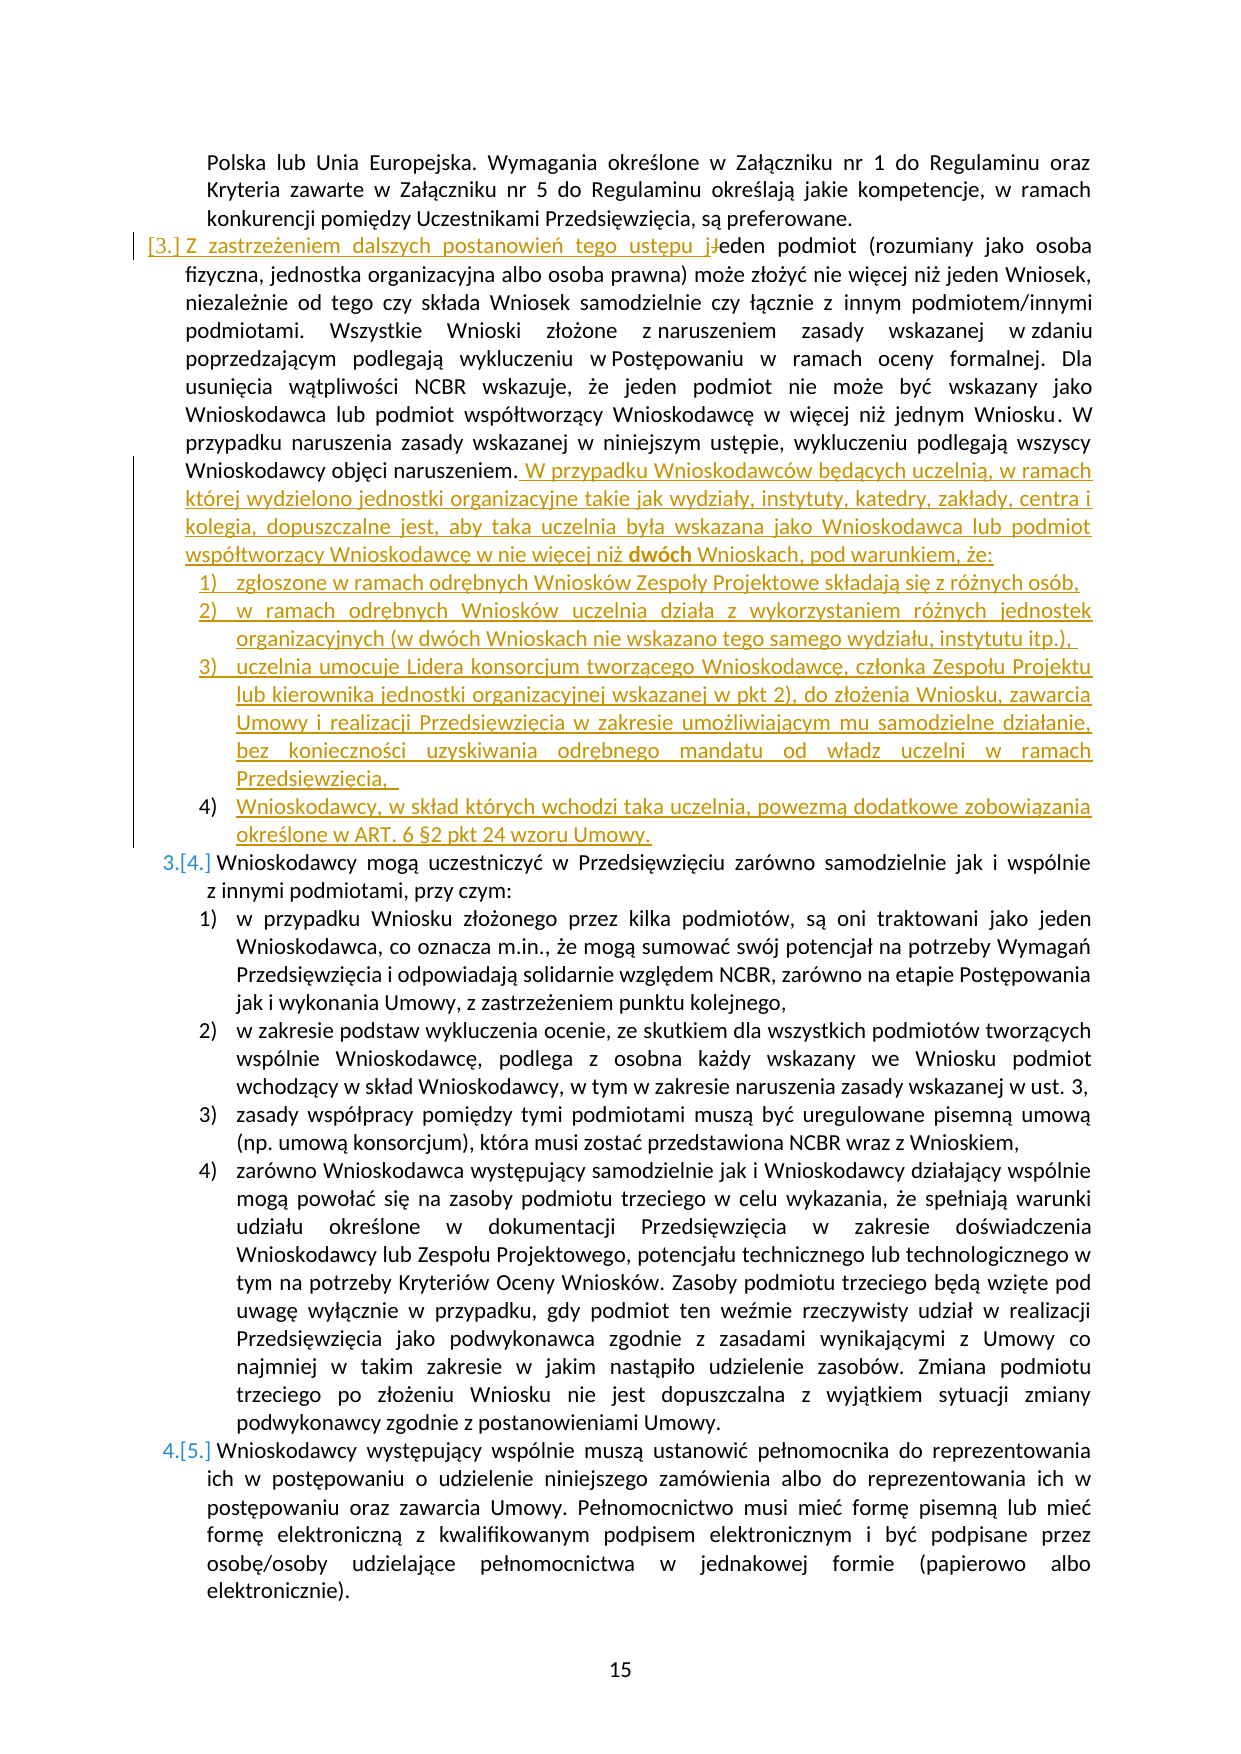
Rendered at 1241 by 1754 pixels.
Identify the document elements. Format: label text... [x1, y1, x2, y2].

list zasady współpracy pomiędzy tymi podmiotami muszą być uregulowane pisemną umową (np. umową konsorcjum), która musi zostać przedstawiona NCBR wraz z Wnioskiem, [199, 1100, 1093, 1156]
list w przypadku Wniosku złożonego przez kilka podmiotów, są oni traktowani jako jeden Wnioskodawca, co oznacza m.in., że mogą sumować swój potencjał na potrzeby Wymagań Przedsięwzięcia i odpowiadają solidarnie względem NCBR, zarówno na etapie Postępowania jak i wykonania Umowy, z zastrzeżeniem punktu kolejnego, [199, 904, 1093, 1016]
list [162, 148, 1093, 232]
list zarówno Wnioskodawca występujący samodzielnie jak i Wnioskodawcy działający wspólnie mogą powołać się na zasoby podmiotu trzeciego w celu wykazania, że spełniają warunki udziału określone w dokumentacji Przedsięwzięcia w zakresie doświadczenia Wnioskodawcy lub Zespołu Projektowego, potencjału technicznego lub technologicznego w tym na potrzeby Kryteriów Oceny Wniosków. Zasoby podmiotu trzeciego będą wzięte pod uwagę wyłącznie w przypadku, gdy podmiot ten weźmie rzeczywisty udział w realizacji Przedsięwzięcia jako podwykonawca zgodnie z zasadami wynikającymi z Umowy co najmniej w takim zakresie w jakim nastąpiło udzielenie zasobów. Zmiana podmiotu trzeciego po złożeniu Wniosku nie jest dopuszczalna z wyjątkiem sytuacji zmiany podwykonawcy zgodnie z postanowieniami Umowy. [199, 1156, 1093, 1437]
list w zakresie podstaw wykluczenia ocenie, ze skutkiem dla wszystkich podmiotów tworzących wspólnie Wnioskodawcę, podlega z osobna każdy wskazany we Wniosku podmiot wchodzący w skład Wnioskodawcy, w tym w zakresie naruszenia zasady wskazanej w ust. 3, [199, 1016, 1093, 1100]
list Wnioskodawcy występujący wspólnie muszą ustanowić pełnomocnika do reprezentowania ich w postępowaniu o udzielenie niniejszego zamówienia albo do reprezentowania ich w postępowaniu oraz zawarcia Umowy. Pełnomocnictwo musi mieć formę pisemną lub mieć formę elektroniczną z kwalifikowanym podpisem elektronicznym i być podpisane przez osobę/osoby udzielające pełnomocnictwa w jednakowej formie (papierowo albo elektronicznie). [162, 1437, 1093, 1605]
list eden podmiot (rozumiany jako osoba fizyczna, jednostka organizacyjna albo osoba prawna) może złożyć nie więcej niż jeden Wniosek, niezależnie od tego czy składa Wniosek samodzielnie czy łącznie z innym podmiotem/innymi podmiotami. Wszystkie Wnioski złożone z naruszeniem zasady wskazanej w zdaniu poprzedzającym podlegają wykluczeniu w Postępowaniu w ramach oceny formalnej. Dla usunięcia wątpliwości NCBR wskazuje, że jeden podmiot nie może być wskazany jako Wnioskodawca lub podmiot współtworzący Wnioskodawcę w więcej niż jednym Wniosku. W przypadku naruszenia zasady wskazanej w niniejszym ustępie, wykluczeniu podlegają wszyscy Wnioskodawcy objęci naruszeniem. [148, 232, 1093, 568]
list Wnioskodawcy mogą uczestniczyć w Przedsięwzięciu zarówno samodzielnie jak i wspólnie z innymi podmiotami, przy czym: [162, 848, 1093, 904]
